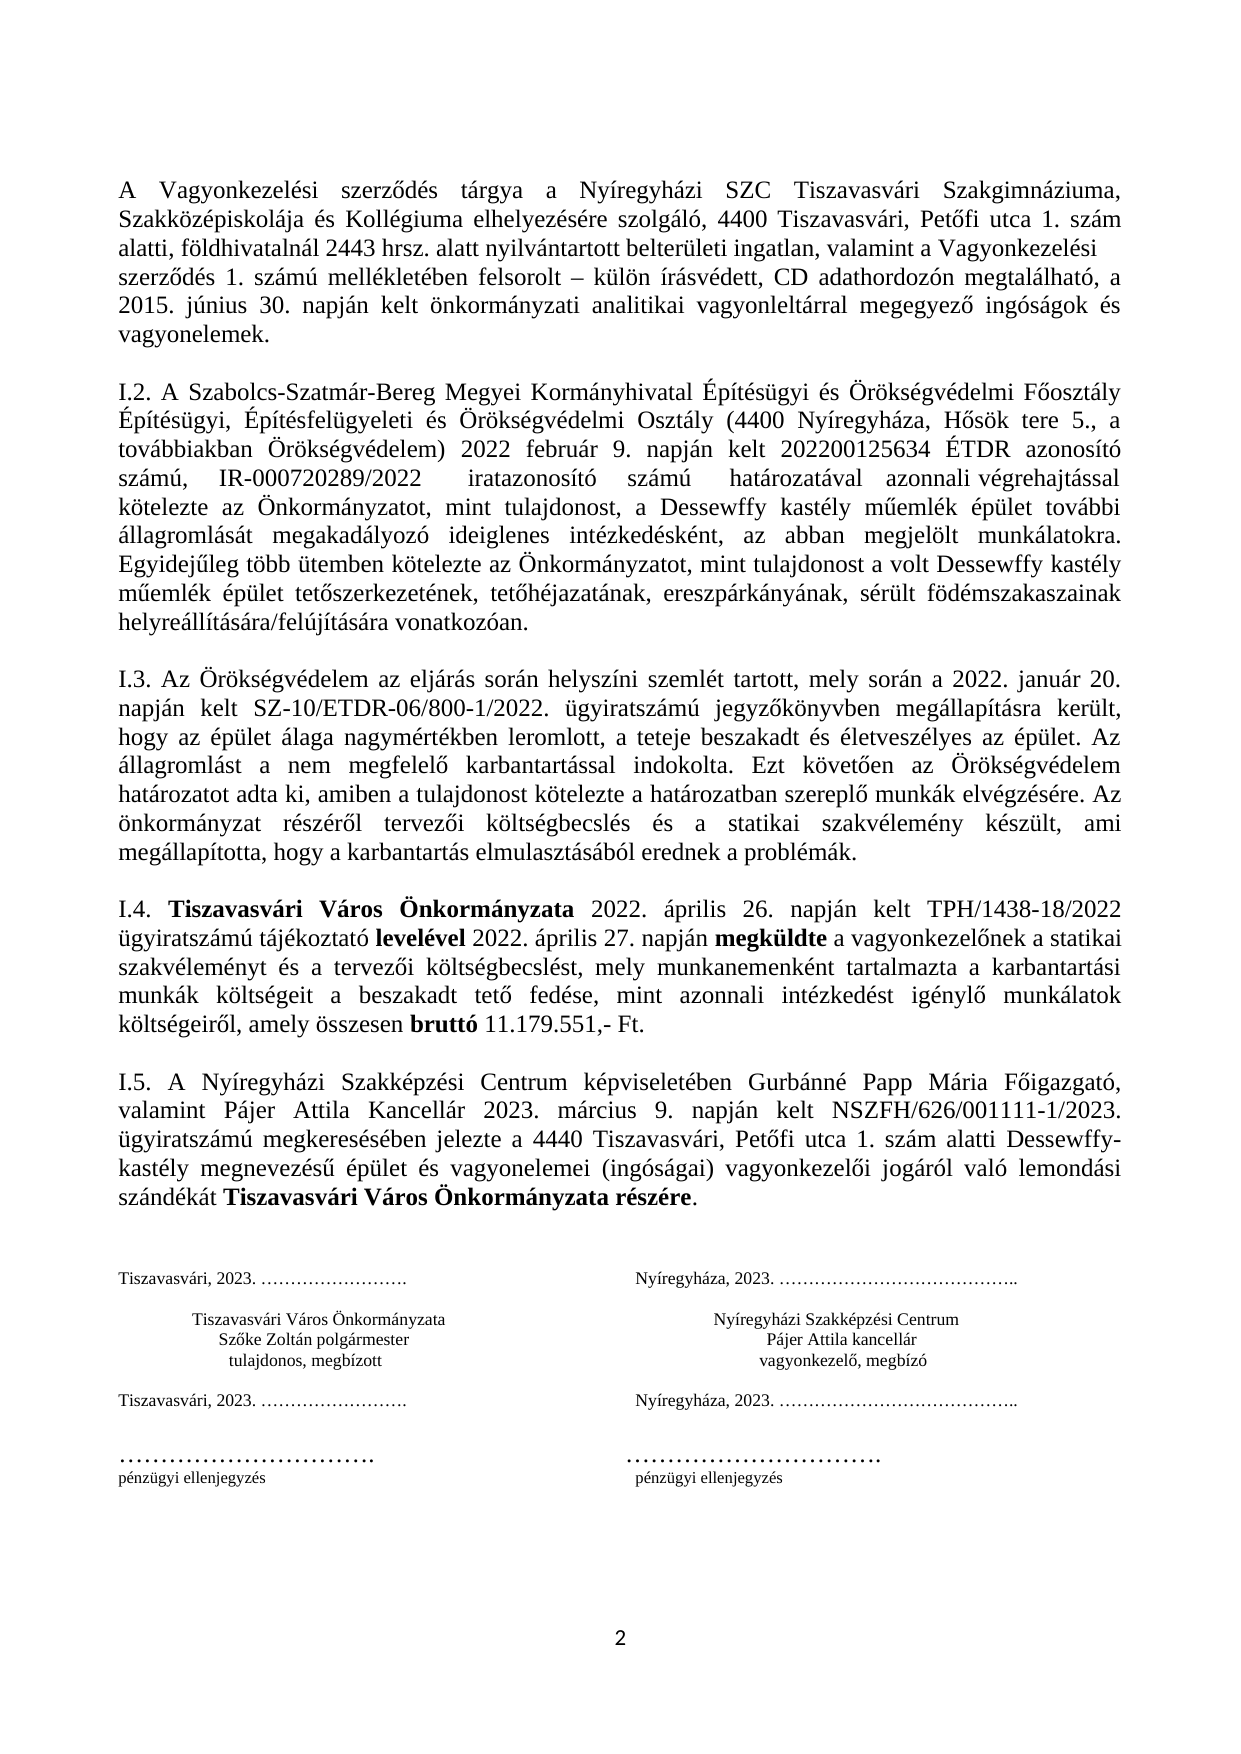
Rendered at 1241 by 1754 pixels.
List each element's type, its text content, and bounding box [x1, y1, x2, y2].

text tulajdonos, megbízott vagyonkezelő, megbízó [118, 1349, 1122, 1370]
text I.5. A Nyíregyházi Szakképzési Centrum képviseletében Gurbánné Papp Mária Főigazgató, valamint Pájer Attila Kancellár 2023. március 9. napján kelt NSZFH/626/001111-1/2023. ügyiratszámú megkeresésében jelezte a 4440 Tiszavasvári, Petőfi utca 1. szám alatti Dessewffy-kastély megnevezésű épület és vagyonelemei (ingóságai) vagyonkezelői jogáról való lemondási szándékát Tiszavasvári Város Önkormányzata részére. [118, 1067, 1122, 1211]
text szerződés 1. számú mellékletében felsorolt – külön írásvédett, CD adathordozón megtalálható, a 2015. június 30. napján kelt önkormányzati analitikai vagyonleltárral megegyező ingóságok és vagyonelemek. [118, 262, 1122, 348]
text Tiszavasvári Város Önkormányzata Nyíregyházi Szakképzési Centrum [118, 1309, 1122, 1329]
text I.3. Az Örökségvédelem az eljárás során helyszíni szemlét tartott, mely során a 2022. január 20. napján kelt SZ-10/ETDR-06/800-1/2022. ügyiratszámú jegyzőkönyvben megállapításra került, hogy az épület álaga nagymértékben leromlott, a teteje beszakadt és életveszélyes az épület. Az állagromlást a nem megfelelő karbantartással indokolta. Ezt követően az Örökségvédelem határozatot adta ki, amiben a tulajdonost kötelezte a határozatban szereplő munkák elvégzésére. Az önkormányzat részéről tervezői költségbecslés és a statikai szakvélemény készült, ami megállapította, hogy a karbantartás elmulasztásából erednek a problémák. [118, 664, 1122, 866]
text Tiszavasvári, 2023. ……………………. Nyíregyháza, 2023. ………………………………….. [118, 1390, 1122, 1410]
text Szőke Zoltán polgármester Pájer Attila kancellár [118, 1329, 1122, 1349]
text Tiszavasvári, 2023. ……………………. Nyíregyháza, 2023. ………………………………….. [118, 1268, 1122, 1288]
text I.2. A Szabolcs-Szatmár-Bereg Megyei Kormányhivatal Építésügyi és Örökségvédelmi Főosztály Építésügyi, Építésfelügyeleti és Örökségvédelmi Osztály (4400 Nyíregyháza, Hősök tere 5., a továbbiakban Örökségvédelem) 2022 február 9. napján kelt 202200125634 ÉTDR azonosító számú, IR-000720289/2022 iratazonosító számú határozatával azonnali végrehajtással kötelezte az Önkormányzatot, mint tulajdonost, a Dessewffy kastély műemlék épület további állagromlását megakadályozó ideiglenes intézkedésként, az abban megjelölt munkálatokra. Egyidejűleg több ütemben kötelezte az Önkormányzatot, mint tulajdonost a volt Dessewffy kastély műemlék épület tetőszerkezetének, tetőhéjazatának, ereszpárkányának, sérült födémszakaszainak helyreállítására/felújítására vonatkozóan. [118, 377, 1122, 636]
text pénzügyi ellenjegyzés pénzügyi ellenjegyzés [118, 1468, 1122, 1487]
text I.4. Tiszavasvári Város Önkormányzata 2022. április 26. napján kelt TPH/1438-18/2022 ügyiratszámú tájékoztató levelével 2022. április 27. napján megküldte a vagyonkezelőnek a statikai szakvéleményt és a tervezői költségbecslést, mely munkanemenként tartalmazta a karbantartási munkák költségeit a beszakadt tető fedése, mint azonnali intézkedést igénylő munkálatok költségeiről, amely összesen bruttó 11.179.551,- Ft. [118, 894, 1122, 1038]
text …………………………. …………………………. [118, 1439, 1122, 1468]
text A Vagyonkezelési szerződés tárgya a Nyíregyházi SZC Tiszavasvári Szakgimnáziuma, Szakközépiskolája és Kollégiuma elhelyezésére szolgáló, 4400 Tiszavasvári, Petőfi utca 1. szám alatti, földhivatalnál 2443 hrsz. alatt nyilvántartott belterületi ingatlan, valamint a Vagyonkezelési [118, 176, 1122, 262]
